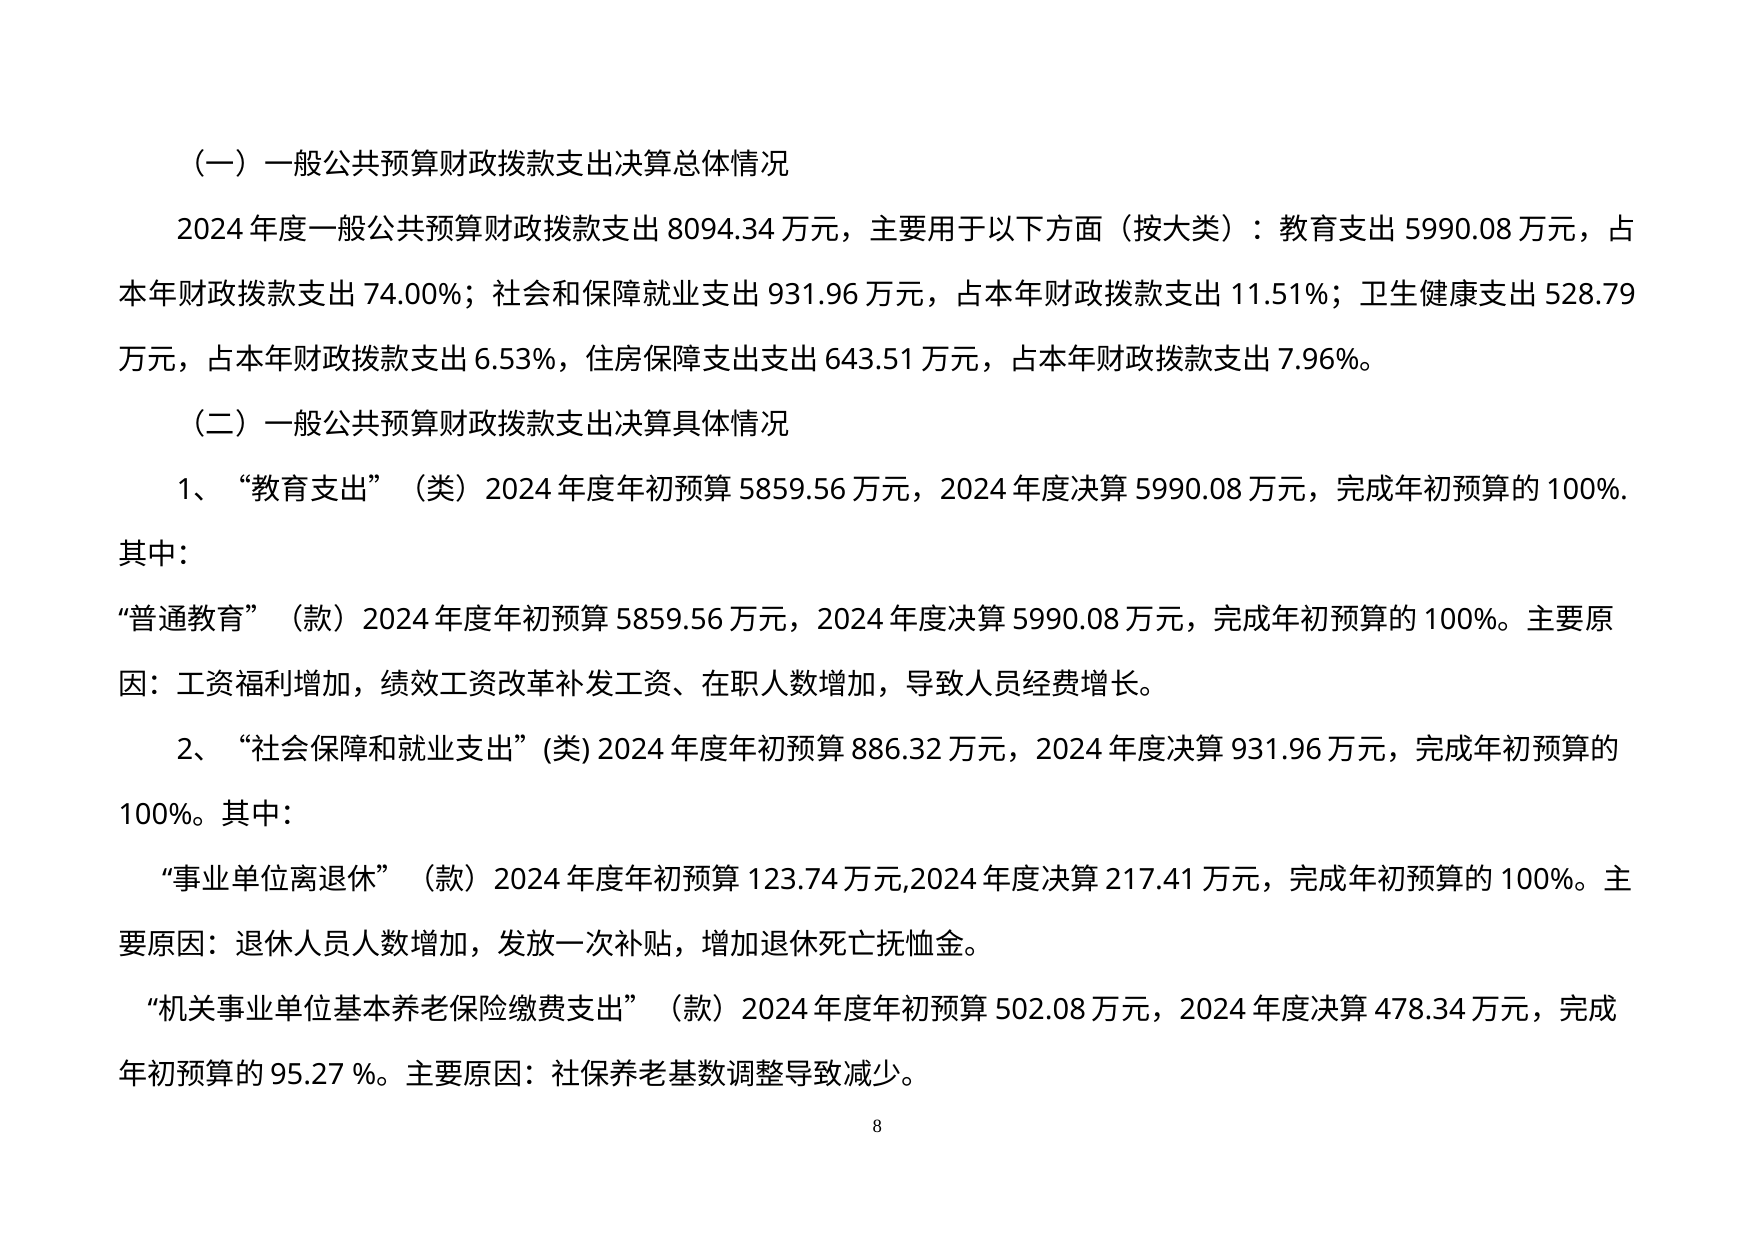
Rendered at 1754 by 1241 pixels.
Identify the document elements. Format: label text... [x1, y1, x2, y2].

text “普通教育”（款）2024年度年初预算5859.56万元，2024年度决算5990.08万元，完成年初预算的100%。主要原因：工资福利增加，绩效工资改革补发工资、在职人数增加，导致人员经费增长。 [118, 584, 1636, 714]
text 2、“社会保障和就业支出”(类) 2024年度年初预算886.32万元，2024年度决算931.96万元，完成年初预算的100%。其中： [118, 714, 1636, 844]
text “事业单位离退休”（款）2024年度年初预算123.74万元,2024年度决算217.41万元，完成年初预算的100%。主要原因：退休人员人数增加，发放一次补贴，增加退休死亡抚恤金。 [118, 844, 1636, 974]
text “机关事业单位基本养老保险缴费支出”（款）2024年度年初预算502.08万元，2024年度决算478.34万元，完成年初预算的95.27 %。主要原因：社保养老基数调整导致减少。 [118, 974, 1636, 1104]
text 1、“教育支出”（类）2024年度年初预算5859.56万元，2024年度决算5990.08万元，完成年初预算的100%.其中： [118, 454, 1636, 584]
text （二）一般公共预算财政拨款支出决算具体情况 [118, 389, 1636, 454]
text （一）一般公共预算财政拨款支出决算总体情况 [118, 129, 1636, 194]
text 2024年度一般公共预算财政拨款支出8094.34万元，主要用于以下方面（按大类）：教育支出5990.08万元，占本年财政拨款支出74.00%；社会和保障就业支出931.96万元，占本年财政拨款支出11.51%；卫生健康支出528.79万元，占本年财政拨款支出6.53%，住房保障支出支出643.51万元，占本年财政拨款支出7.96%。 [118, 194, 1636, 389]
